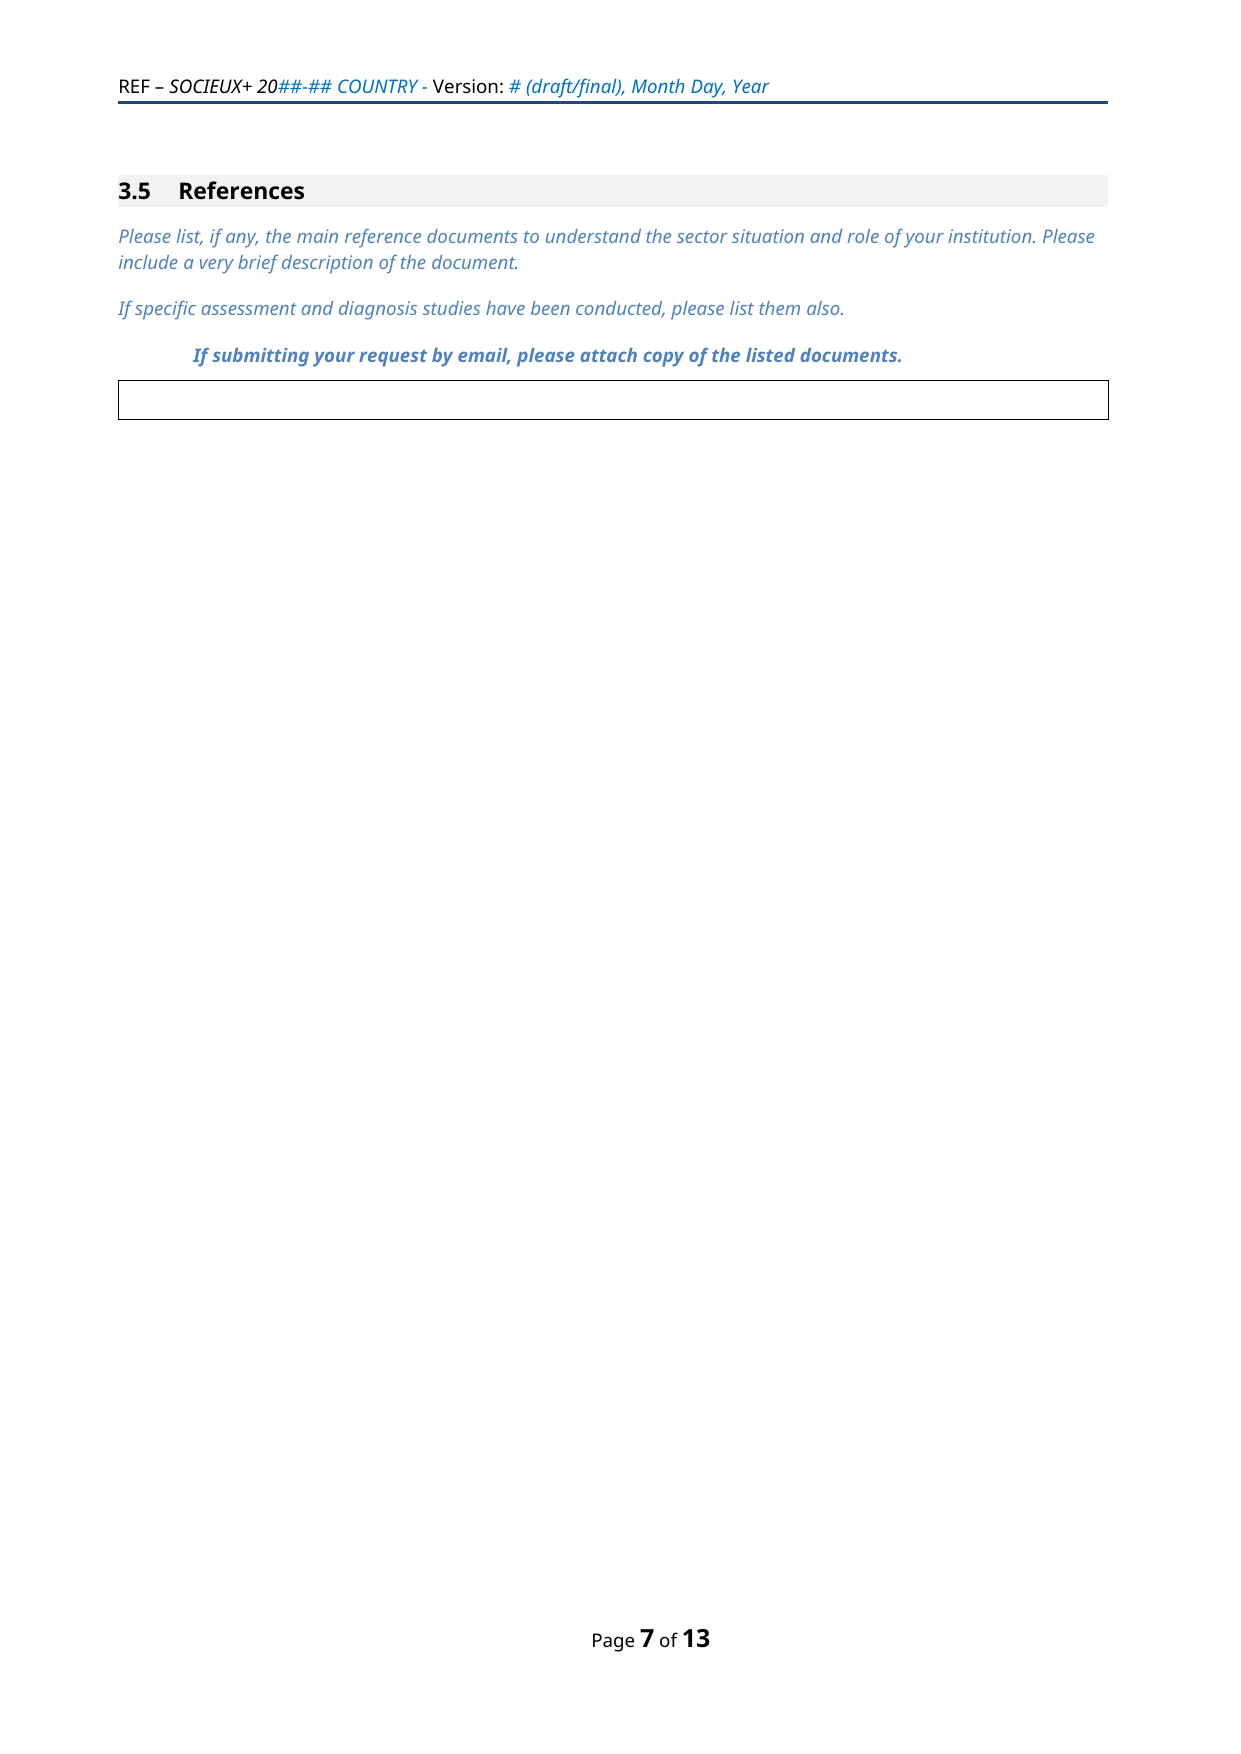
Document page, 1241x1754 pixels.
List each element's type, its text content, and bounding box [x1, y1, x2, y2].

text If specific assessment and diagnosis studies have been conducted, please list them also. [118, 296, 1108, 321]
text Please list, if any, the main reference documents to understand the sector situation and role of your institution. Please include a very brief description of the document. [118, 224, 1108, 275]
text If submitting your request by email, please attach copy of the listed documents. [193, 342, 1108, 367]
subtitle References [118, 175, 1108, 207]
table_header [119, 381, 1108, 419]
